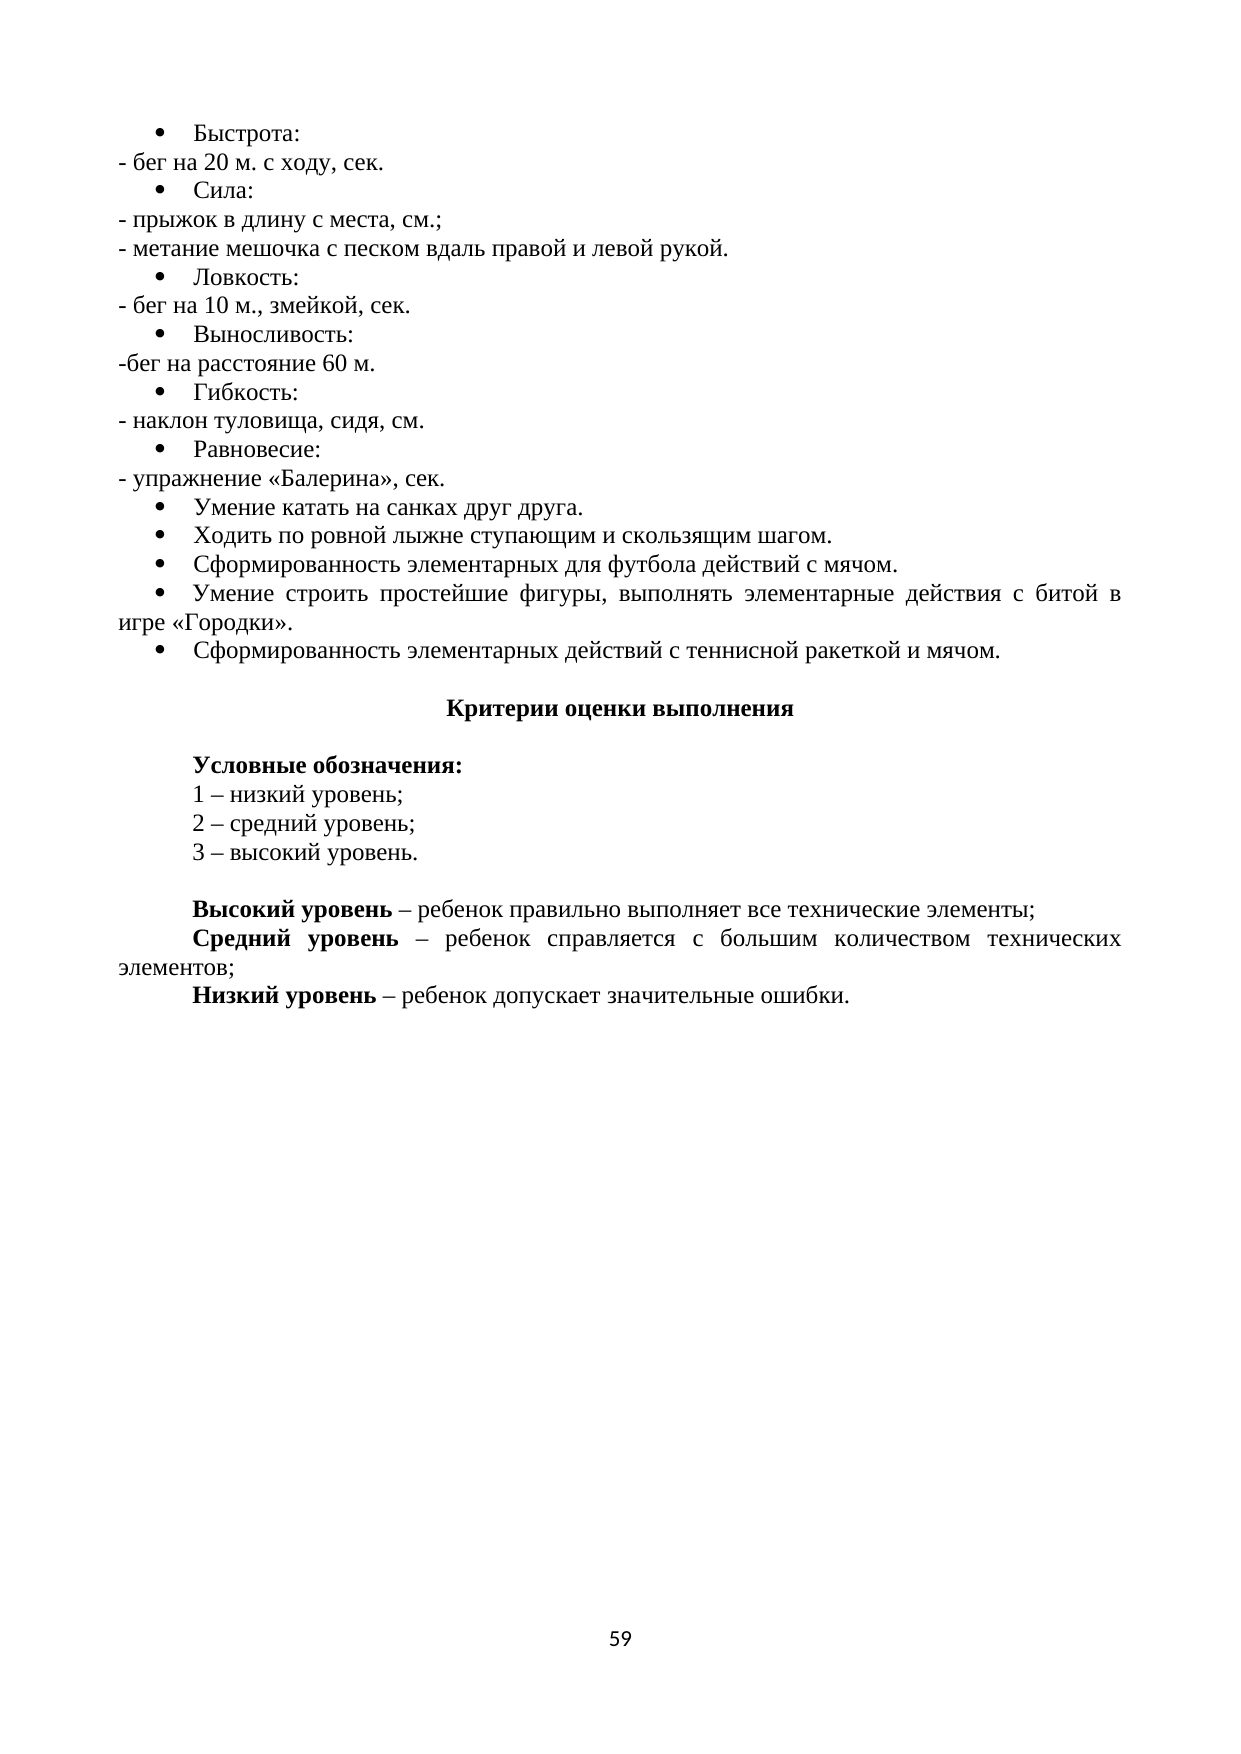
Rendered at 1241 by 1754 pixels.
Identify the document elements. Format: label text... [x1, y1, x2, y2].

text Условные обозначения: [118, 751, 1122, 779]
text Критерии оценки выполнения [118, 693, 1122, 722]
text -бег на расстояние 60 м. [118, 348, 1122, 377]
list Сформированность элементарных для футбола действий с мячом. [156, 549, 1122, 578]
text - наклон туловища, сидя, см. [118, 406, 1122, 434]
list Умение строить простейшие фигуры, выполнять элементарные действия с битой в игре «Городки». [118, 578, 1122, 636]
list Выносливость: [156, 319, 1122, 348]
list Сформированность элементарных действий с теннисной ракеткой и мячом. [156, 636, 1122, 664]
text - бег на 20 м. с ходу, сек. [118, 147, 1122, 176]
list Быстрота: [156, 118, 1122, 147]
list Сила: [156, 176, 1122, 204]
text - бег на 10 м., змейкой, сек. [118, 291, 1122, 319]
text - прыжок в длину с места, см.; [118, 204, 1122, 233]
text Высокий уровень – ребенок правильно выполняет все технические элементы; [118, 894, 1122, 923]
list Умение катать на санках друг друга. [156, 492, 1122, 521]
list Ходить по ровной лыжне ступающим и скользящим шагом. [156, 521, 1122, 549]
text 3 – высокий уровень. [118, 837, 1122, 866]
text - метание мешочка с песком вдаль правой и левой рукой. [118, 233, 1122, 262]
text - упражнение «Балерина», сек. [118, 463, 1122, 492]
text 2 – средний уровень; [118, 808, 1122, 837]
list Гибкость: [156, 377, 1122, 406]
list Равновесие: [156, 434, 1122, 463]
text Средний уровень – ребенок справляется с большим количеством технических элементов; [118, 923, 1122, 981]
text 1 – низкий уровень; [118, 779, 1122, 808]
list Ловкость: [156, 262, 1122, 291]
text Низкий уровень – ребенок допускает значительные ошибки. [118, 981, 1122, 1009]
